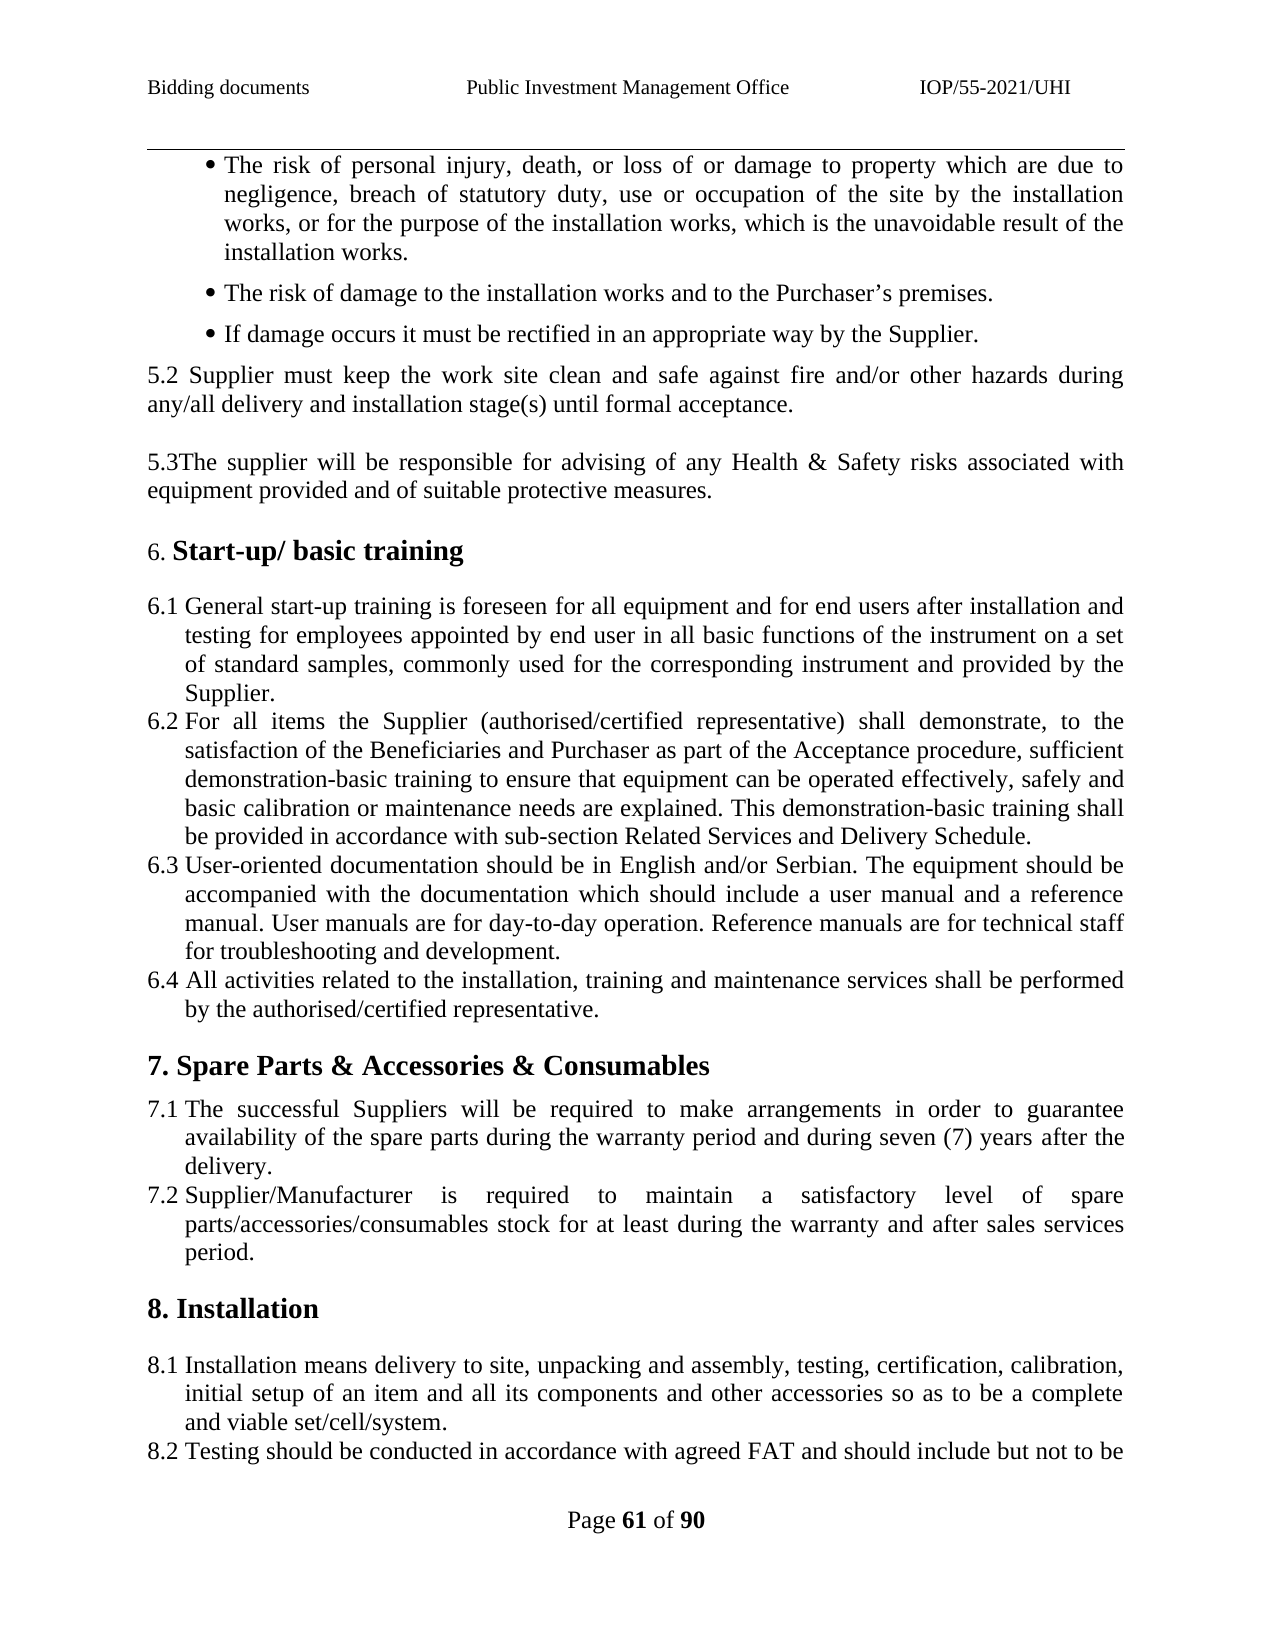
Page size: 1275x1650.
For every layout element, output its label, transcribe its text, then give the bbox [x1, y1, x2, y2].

text 7. Spare Parts & Accessories & Consumables [147, 1048, 1125, 1081]
text 6.3 User-oriented documentation should be in English and/or Serbian. The equipment should be accompanied with the documentation which should include a user manual and a reference manual. User manuals are for day-to-day operation. Reference manuals are for technical staff for troubleshooting and development. [147, 850, 1125, 965]
list Supplier/Manufacturer is required to maintain a satisfactory level of spare parts/accessories/consumables stock for at least during the warranty and after sales services period. [147, 1180, 1125, 1266]
list The risk of personal injury, death, or loss of or damage to property which are due to negligence, breach of statutory duty, use or occupation of the site by the installation works, or for the purpose of the installation works, which is the unavoidable result of the installation works. [206, 150, 1125, 265]
list The successful Suppliers will be required to make arrangements in order to guarantee availability of the spare parts during the warranty period and during seven (7) years after the delivery. [147, 1094, 1125, 1180]
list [147, 1436, 1125, 1465]
list 5.3The supplier will be responsible for advising of any Health & Safety risks associated with equipment provided and of suitable protective measures. [147, 447, 1125, 504]
text 5.2 Supplier must keep the work site clean and safe against fire and/or other hazards during any/all delivery and installation stage(s) until formal acceptance. [147, 360, 1125, 418]
text 8. Installation [147, 1291, 1125, 1325]
text 6.4 All activities related to the installation, training and maintenance services shall be performed by the authorised/certified representative. [147, 965, 1125, 1023]
list 6. Start-up/ basic training [147, 533, 1125, 566]
list The risk of damage to the installation works and to the Purchaser’s premises. [206, 278, 1125, 307]
text 6.1 General start-up training is foreseen for all equipment and for end users after installation and testing for employees appointed by end user in all basic functions of the instrument on a set of standard samples, commonly used for the corresponding instrument and provided by the Supplier. [147, 591, 1125, 706]
text 6.2 For all items the Supplier (authorised/certified representative) shall demonstrate, to the satisfaction of the Beneficiaries and Purchaser as part of the Acceptance procedure, sufficient demonstration-basic training to ensure that equipment can be operated effectively, safely and basic calibration or maintenance needs are explained. This demonstration-basic training shall be provided in accordance with sub-section Related Services and Delivery Schedule. [147, 706, 1125, 850]
list If damage occurs it must be rectified in an appropriate way by the Supplier. [206, 319, 1125, 348]
list Installation means delivery to site, unpacking and assembly, testing, certification, calibration, initial setup of an item and all its components and other accessories so as to be a complete and viable set/cell/system. [147, 1350, 1125, 1436]
